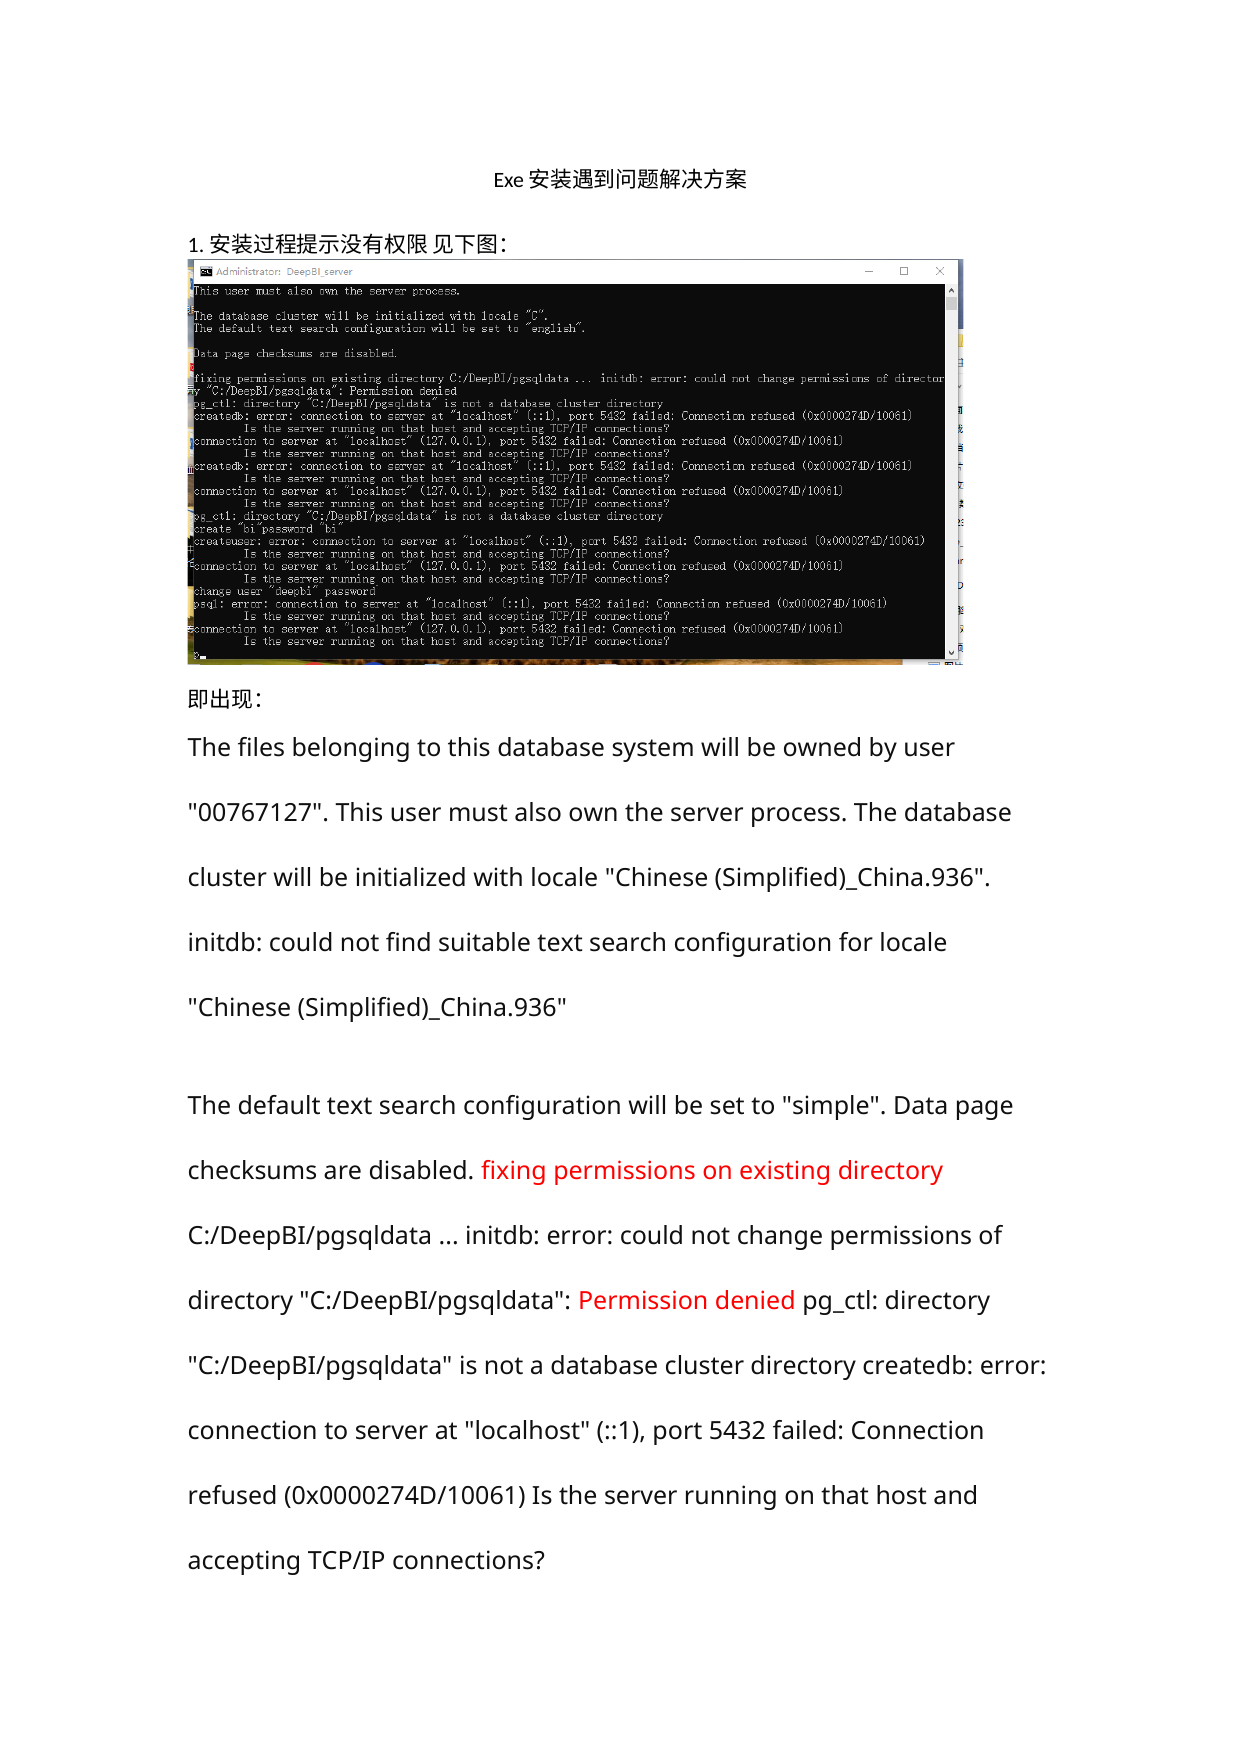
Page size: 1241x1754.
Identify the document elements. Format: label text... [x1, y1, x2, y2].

list 安装过程提示没有权限 见下图： [187, 227, 1053, 259]
list Exe安装遇到问题解决方案 [187, 162, 1053, 194]
text The files belonging to this database system will be owned by user "00767127". This user must also own the server process. The database cluster will be initialized with locale "Chinese (Simplified)_China.936". initdb: could not find suitable text search configuration for locale "Chinese (Simplified)_China.936" [187, 714, 1053, 1039]
picture [187, 259, 964, 665]
list 即出现： [187, 682, 1053, 714]
text The default text search configuration will be set to "simple". Data page checksums are disabled. fixing permissions on existing directory C:/DeepBI/pgsqldata ... initdb: error: could not change permissions of directory "C:/DeepBI/pgsqldata": Permission denied pg_ctl: directory "C:/DeepBI/pgsqldata" is not a database cluster directory createdb: error: connection to server at "localhost" (::1), port 5432 failed: Connection refused (0x0000274D/10061) Is the server running on that host and accepting TCP/IP connections? [187, 1072, 1053, 1592]
